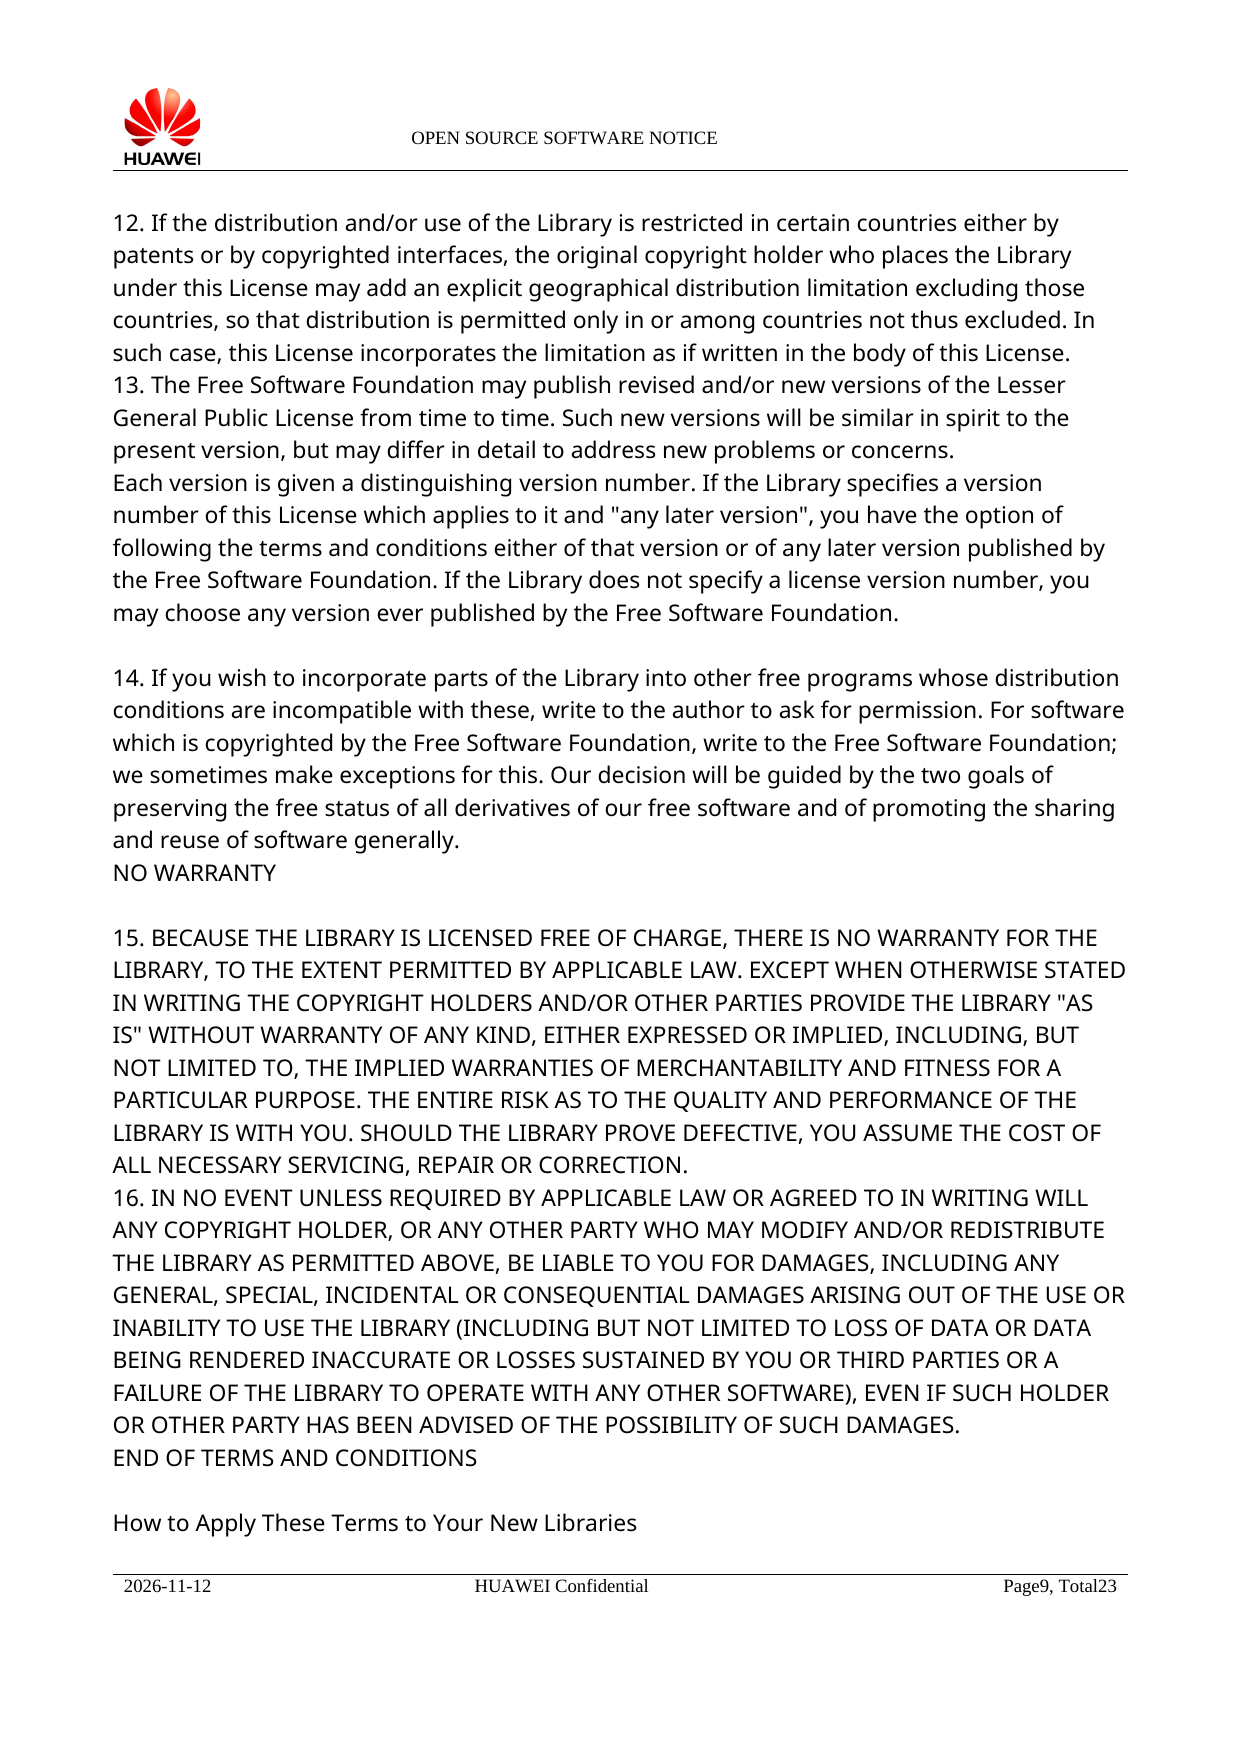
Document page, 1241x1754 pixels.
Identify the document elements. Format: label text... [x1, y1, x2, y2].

text 12. If the distribution and/or use of the Library is restricted in certain countries either by patents or by copyrighted interfaces, the original copyright holder who places the Library under this License may add an explicit geographical distribution limitation excluding those countries, so that distribution is permitted only in or among countries not thus excluded. In such case, this License incorporates the limitation as if written in the body of this License. [112, 206, 1128, 369]
text Each version is given a distinguishing version number. If the Library specifies a version number of this License which applies to it and "any later version", you have the option of following the terms and conditions either of that version or of any later version published by the Free Software Foundation. If the Library does not specify a license version number, you may choose any version ever published by the Free Software Foundation. [112, 466, 1128, 629]
picture [124, 88, 201, 165]
text 13. The Free Software Foundation may publish revised and/or new versions of the Lesser General Public License from time to time. Such new versions will be similar in spirit to the present version, but may differ in detail to address new problems or concerns. [112, 369, 1128, 466]
text How to Apply These Terms to Your New Libraries [112, 1506, 1128, 1539]
text END OF TERMS AND CONDITIONS [112, 1441, 1128, 1474]
text NO WARRANTY [112, 856, 1128, 889]
text 14. If you wish to incorporate parts of the Library into other free programs whose distribution conditions are incompatible with these, write to the author to ask for permission. For software which is copyrighted by the Free Software Foundation, write to the Free Software Foundation; we sometimes make exceptions for this. Our decision will be guided by the two goals of preserving the free status of all derivatives of our free software and of promoting the sharing and reuse of software generally. [112, 661, 1128, 856]
text 15. BECAUSE THE LIBRARY IS LICENSED FREE OF CHARGE, THERE IS NO WARRANTY FOR THE LIBRARY, TO THE EXTENT PERMITTED BY APPLICABLE LAW. EXCEPT WHEN OTHERWISE STATED IN WRITING THE COPYRIGHT HOLDERS AND/OR OTHER PARTIES PROVIDE THE LIBRARY "AS IS" WITHOUT WARRANTY OF ANY KIND, EITHER EXPRESSED OR IMPLIED, INCLUDING, BUT NOT LIMITED TO, THE IMPLIED WARRANTIES OF MERCHANTABILITY AND FITNESS FOR A PARTICULAR PURPOSE. THE ENTIRE RISK AS TO THE QUALITY AND PERFORMANCE OF THE LIBRARY IS WITH YOU. SHOULD THE LIBRARY PROVE DEFECTIVE, YOU ASSUME THE COST OF ALL NECESSARY SERVICING, REPAIR OR CORRECTION. [112, 921, 1128, 1181]
text 16. IN NO EVENT UNLESS REQUIRED BY APPLICABLE LAW OR AGREED TO IN WRITING WILL ANY COPYRIGHT HOLDER, OR ANY OTHER PARTY WHO MAY MODIFY AND/OR REDISTRIBUTE THE LIBRARY AS PERMITTED ABOVE, BE LIABLE TO YOU FOR DAMAGES, INCLUDING ANY GENERAL, SPECIAL, INCIDENTAL OR CONSEQUENTIAL DAMAGES ARISING OUT OF THE USE OR INABILITY TO USE THE LIBRARY (INCLUDING BUT NOT LIMITED TO LOSS OF DATA OR DATA BEING RENDERED INACCURATE OR LOSSES SUSTAINED BY YOU OR THIRD PARTIES OR A FAILURE OF THE LIBRARY TO OPERATE WITH ANY OTHER SOFTWARE), EVEN IF SUCH HOLDER OR OTHER PARTY HAS BEEN ADVISED OF THE POSSIBILITY OF SUCH DAMAGES. [112, 1181, 1128, 1441]
